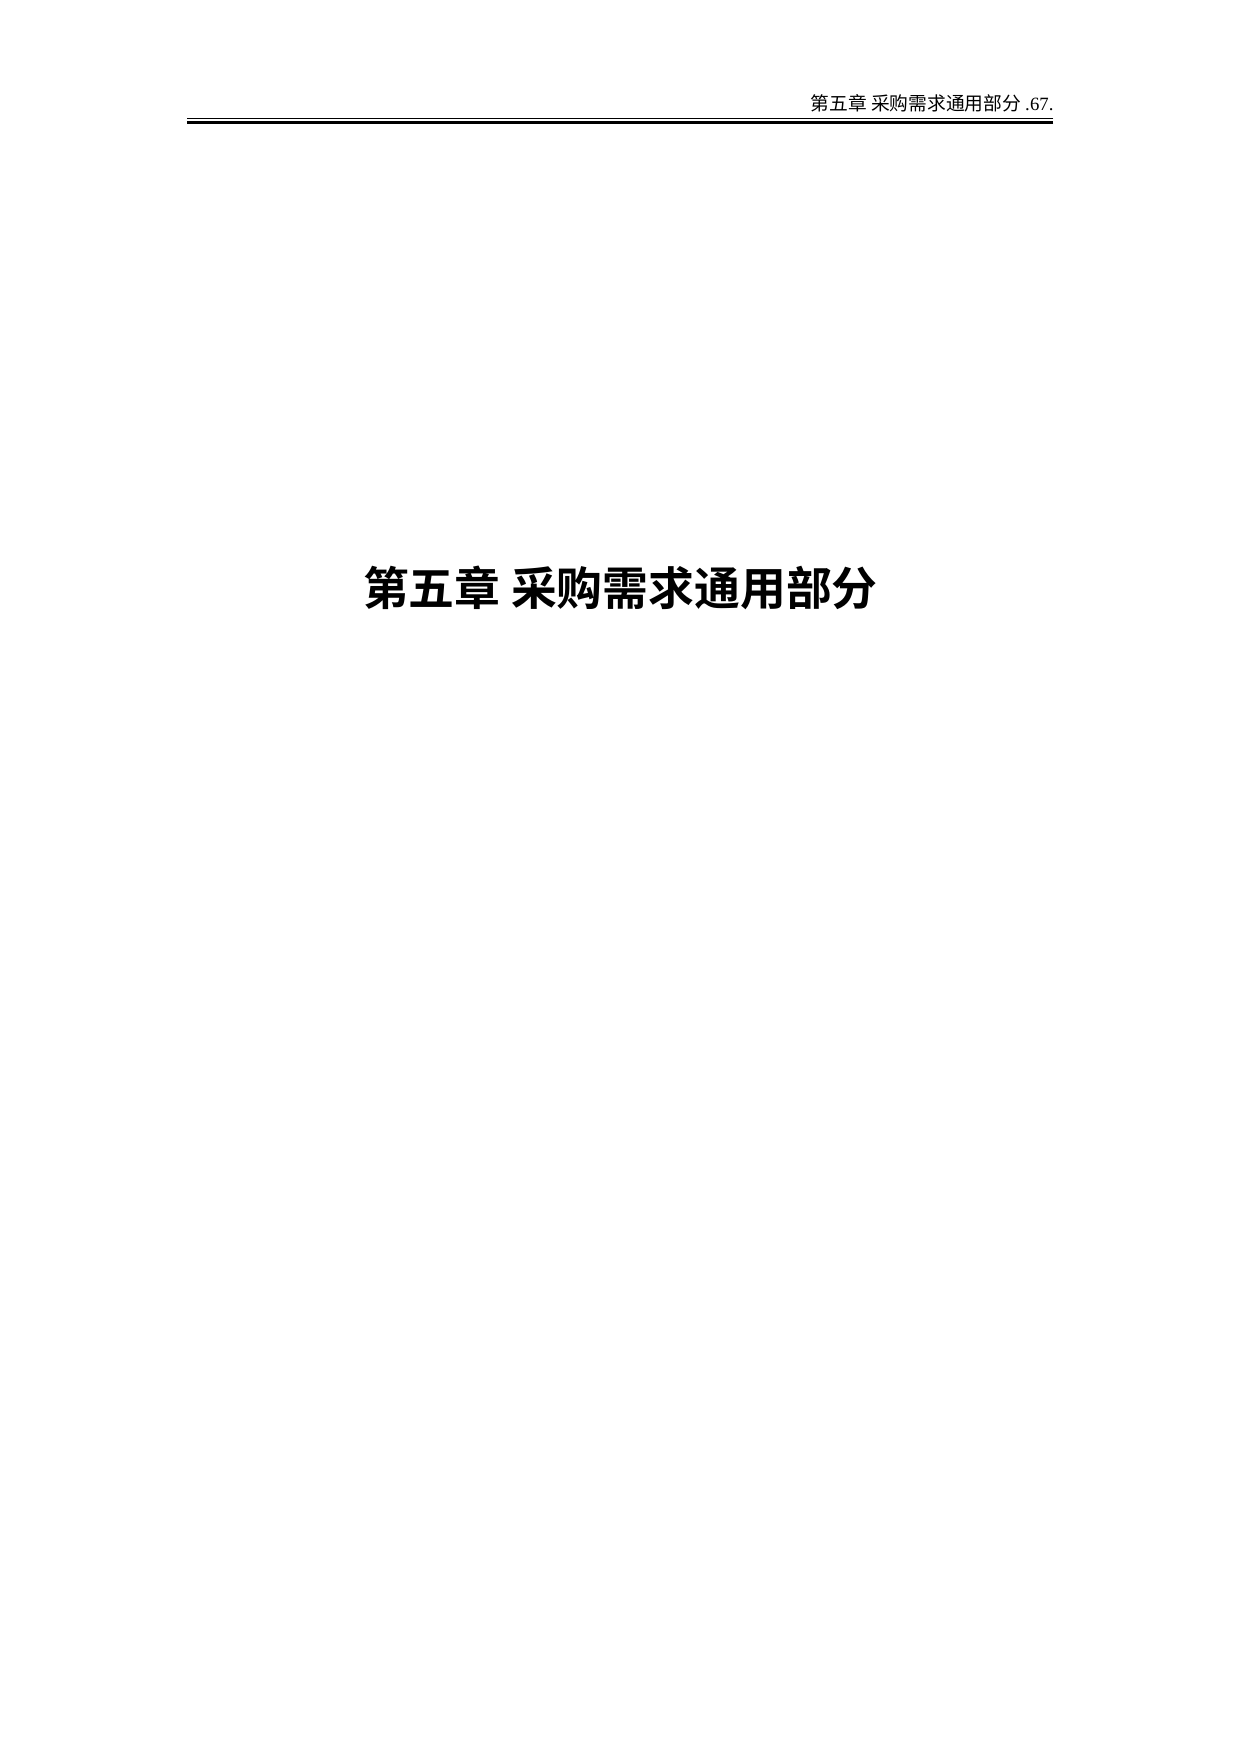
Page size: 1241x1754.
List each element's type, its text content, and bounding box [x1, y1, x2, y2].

text 第五章 采购需求通用部分 [187, 537, 1053, 634]
